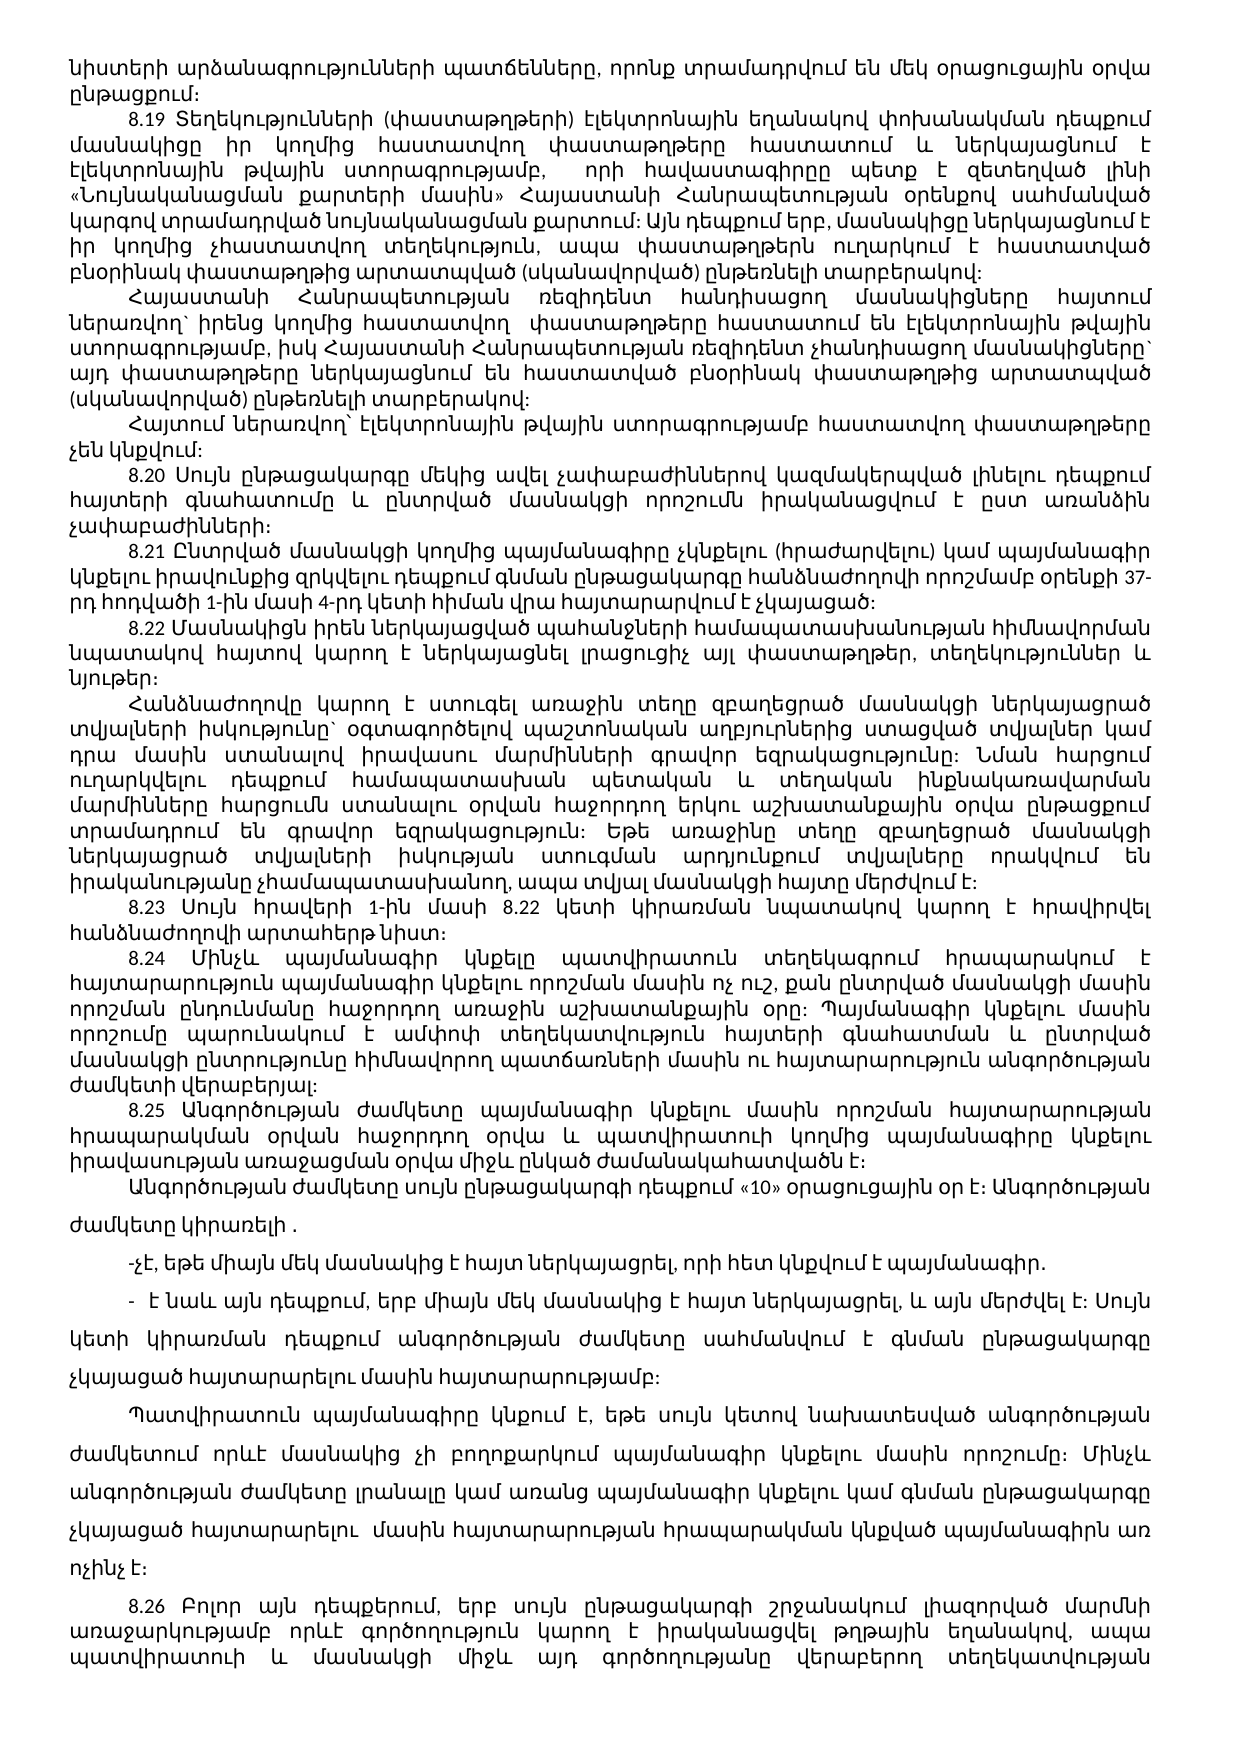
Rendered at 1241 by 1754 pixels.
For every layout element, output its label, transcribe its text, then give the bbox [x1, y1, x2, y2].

text Պատվիրատուն պայմանագիրը կնքում է, եթե սույն կետով նախատեսված անգործության ժամկետում որևէ մասնակից չի բողոքարկում պայմանագիր կնքելու մասին որոշումը։ Մինչև անգործության ժամկետը լրանալը կամ առանց պայմանագիր կնքելու կամ գնման ընթացակարգը չկայացած հայտարարելու մասին հայտարարության հրապարակման կնքված պայմանագիրն առ ոչինչ է։ [69, 1403, 1152, 1581]
text -չէ, եթե միայն մեկ մասնակից է հայտ ներկայացրել, որի հետ կնքվում է պայմանագիր․ [69, 1250, 1152, 1276]
text 8.24 Մինչև պայմանագիր կնքելը պատվիրատուն տեղեկագրում հրապարակում է հայտարարություն պայմանագիր կնքելու որոշման մասին ոչ ուշ, քան ընտրված մասնակցի մասին որոշման ընդունմանը հաջորդող առաջին աշխատանքային օրը: Պայմանագիր կնքելու մասին որոշումը պարունակում է ամփոփ տեղեկատվություն հայտերի գնահատման և ընտրված մասնակցի ընտրությունը հիմնավորող պատճառների մասին ու հայտարարություն անգործության ժամկետի վերաբերյալ: [69, 945, 1152, 1098]
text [69, 56, 1152, 106]
text 8.22 Մասնակիցն իրեն ներկայացված պահանջների համապատասխանության հիմնավորման նպատակով հայտով կարող է ներկայացնել լրացուցիչ այլ փաստաթղթեր, տեղեկություններ և նյութեր։ [69, 615, 1152, 691]
text 8.25 Անգործության ժամկետը պայմանագիր կնքելու մասին որոշման հայտարարության հրապարակման օրվան հաջորդող օրվա և պատվիրատուի կողմից պայմանագիրը կնքելու իրավասության առաջացման օրվա միջև ընկած ժամանակահատվածն է։ [69, 1098, 1152, 1174]
text 8.20 Սույն ընթացակարգը մեկից ավել չափաբաժիններով կազմակերպված լինելու դեպքում հայտերի գնահատումը և ընտրված մասնակցի որոշումն իրականացվում է ըստ առանձին չափաբաժինների։ [69, 462, 1152, 538]
text Անգործության ժամկետը սույն ընթացակարգի դեպքում «10» օրացուցային օր է։ Անգործության ժամկետը կիրառելի ․ [69, 1174, 1152, 1237]
text Հայաստանի Հանրապետության ռեզիդենտ հանդիսացող մասնակիցները հայտում ներառվող` իրենց կողմից հաստատվող փաստաթղթերը հաստատում են էլեկտրոնային թվային ստորագրությամբ, իսկ Հայաստանի Հանրապետության ռեզիդենտ չհանդիսացող մասնակիցները` այդ փաստաթղթերը ներկայացնում են հաստատված բնօրինակ փաստաթղթից արտատպված (սկանավորված) ընթեռնելի տարբերակով: [69, 284, 1152, 411]
text 8.19 Տեղեկությունների (փաստաթղթերի) էլեկտրոնային եղանակով փոխանակման դեպքում մասնակիցը իր կողմից հաստատվող փաստաթղթերը հաստատում և ներկայացնում է էլեկտրոնային թվային ստորագրությամբ, որի հավաստագիրըը պետք է զետեղված լինի «Նույնականացման քարտերի մասին» Հայաստանի Հանրապետության օրենքով սահմանված կարգով տրամադրված նույնականացման քարտում: Այն դեպքում երբ, մասնակիցը ներկայացնում է իր կողմից չհաստատվող տեղեկություն, ապա փաստաթղթերն ուղարկում է հաստատված բնօրինակ փաստաթղթից արտատպված (սկանավորված) ընթեռնելի տարբերակով: [69, 106, 1152, 284]
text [69, 1593, 1152, 1669]
text Հայտում ներառվող՝ էլեկտրոնային թվային ստորագրությամբ հաստատվող փաստաթղթերը չեն կնքվում: [69, 411, 1152, 462]
text Հանձնաժողովը կարող է ստուգել առաջին տեղը զբաղեցրած մասնակցի ներկայացրած տվյալների իսկությունը` օգտագործելով պաշտոնական աղբյուրներից ստացված տվյալներ կամ դրա մասին ստանալով իրավասու մարմինների գրավոր եզրակացությունը: Նման հարցում ուղարկվելու դեպքում համապատասխան պետական և տեղական ինքնակառավարման մարմինները հարցումն ստանալու օրվան հաջորդող երկու աշխատանքային օրվա ընթացքում տրամադրում են գրավոր եզրակացություն: Եթե առաջինը տեղը զբաղեցրած մասնակցի ներկայացրած տվյալների իսկության ստուգման արդյունքում տվյալները որակվում են իրականությանը չհամապատասխանող, ապա տվյալ մասնակցի հայտը մերժվում է: [69, 691, 1152, 894]
text 8.21 Ընտրված մասնակցի կողմից պայմանագիրը չկնքելու (հրաժարվելու) կամ պայմանագիր կնքելու իրավունքից զրկվելու դեպքում գնման ընթացակարգը հանձնաժողովի որոշմամբ օրենքի 37-րդ հոդվածի 1-ին մասի 4-րդ կետի հիման վրա հայտարարվում է չկայացած: [69, 538, 1152, 615]
text - է նաև այն դեպքում, երբ միայն մեկ մասնակից է հայտ ներկայացրել, և այն մերժվել է: Սույն կետի կիրառման դեպքում անգործության ժամկետը սահմանվում է գնման ընթացակարգը չկայացած հայտարարելու մասին հայտարարությամբ: [69, 1288, 1152, 1390]
text 8.23 Սույն հրավերի 1-ին մասի 8.22 կետի կիրառման նպատակով կարող է հրավիրվել հանձնաժողովի արտահերթ նիստ։ [69, 894, 1152, 945]
